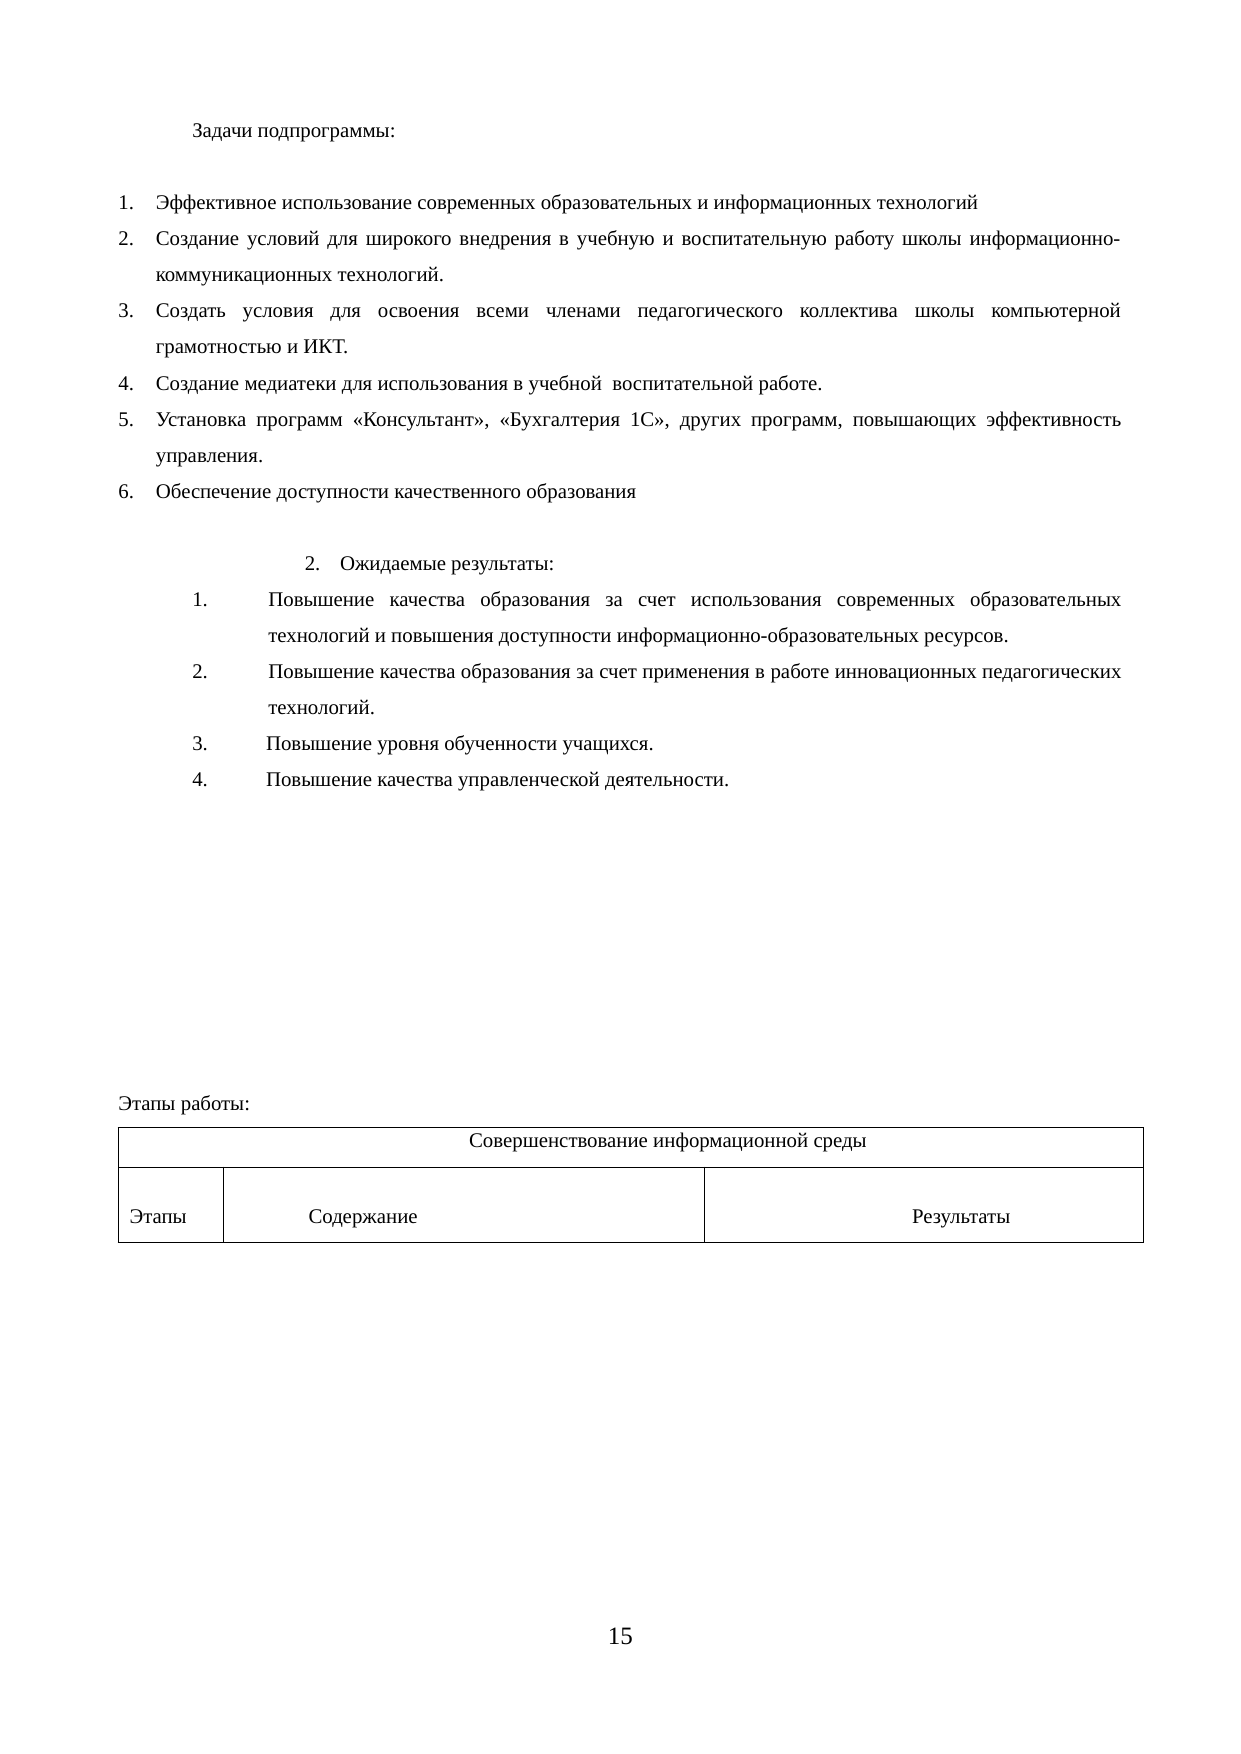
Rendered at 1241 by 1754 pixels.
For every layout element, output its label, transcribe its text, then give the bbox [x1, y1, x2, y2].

subtitle Ожидаемые результаты: [231, 551, 1122, 575]
list Создание медиатеки для использования в учебной воспитательной работе. [118, 370, 1122, 394]
list Эффективное использование современных образовательных и информационных технологий [118, 190, 1122, 214]
list Повышение качества образования за счет применения в работе инновационных педагогических технологий. [192, 659, 1122, 719]
table_cell Этапы [119, 1168, 223, 1242]
text Задачи подпрограммы: [118, 118, 1122, 142]
list Повышение качества управленческой деятельности. [118, 767, 1122, 791]
text Этапы работы: [118, 1091, 1122, 1115]
list Обеспечение доступности качественного образования [118, 478, 1122, 503]
table_cell Содержание [224, 1168, 704, 1242]
list Создать условия для освоения всеми членами педагогического коллектива школы компьютерной грамотностью и ИКТ. [118, 298, 1122, 358]
list Повышение качества образования за счет использования современных образовательных технологий и повышения доступности информационно-образовательных ресурсов. [192, 587, 1122, 647]
list Создание условий для широкого внедрения в учебную и воспитательную работу школы информационно-коммуникационных технологий. [118, 226, 1122, 286]
table_cell Результаты [705, 1168, 1143, 1242]
list Установка программ «Консультант», «Бухгалтерия 1С», других программ, повышающих эффективность управления. [118, 406, 1122, 467]
list Повышение уровня обученности учащихся. [118, 731, 1122, 755]
table_header Совершенствование информационной среды [119, 1128, 1143, 1167]
